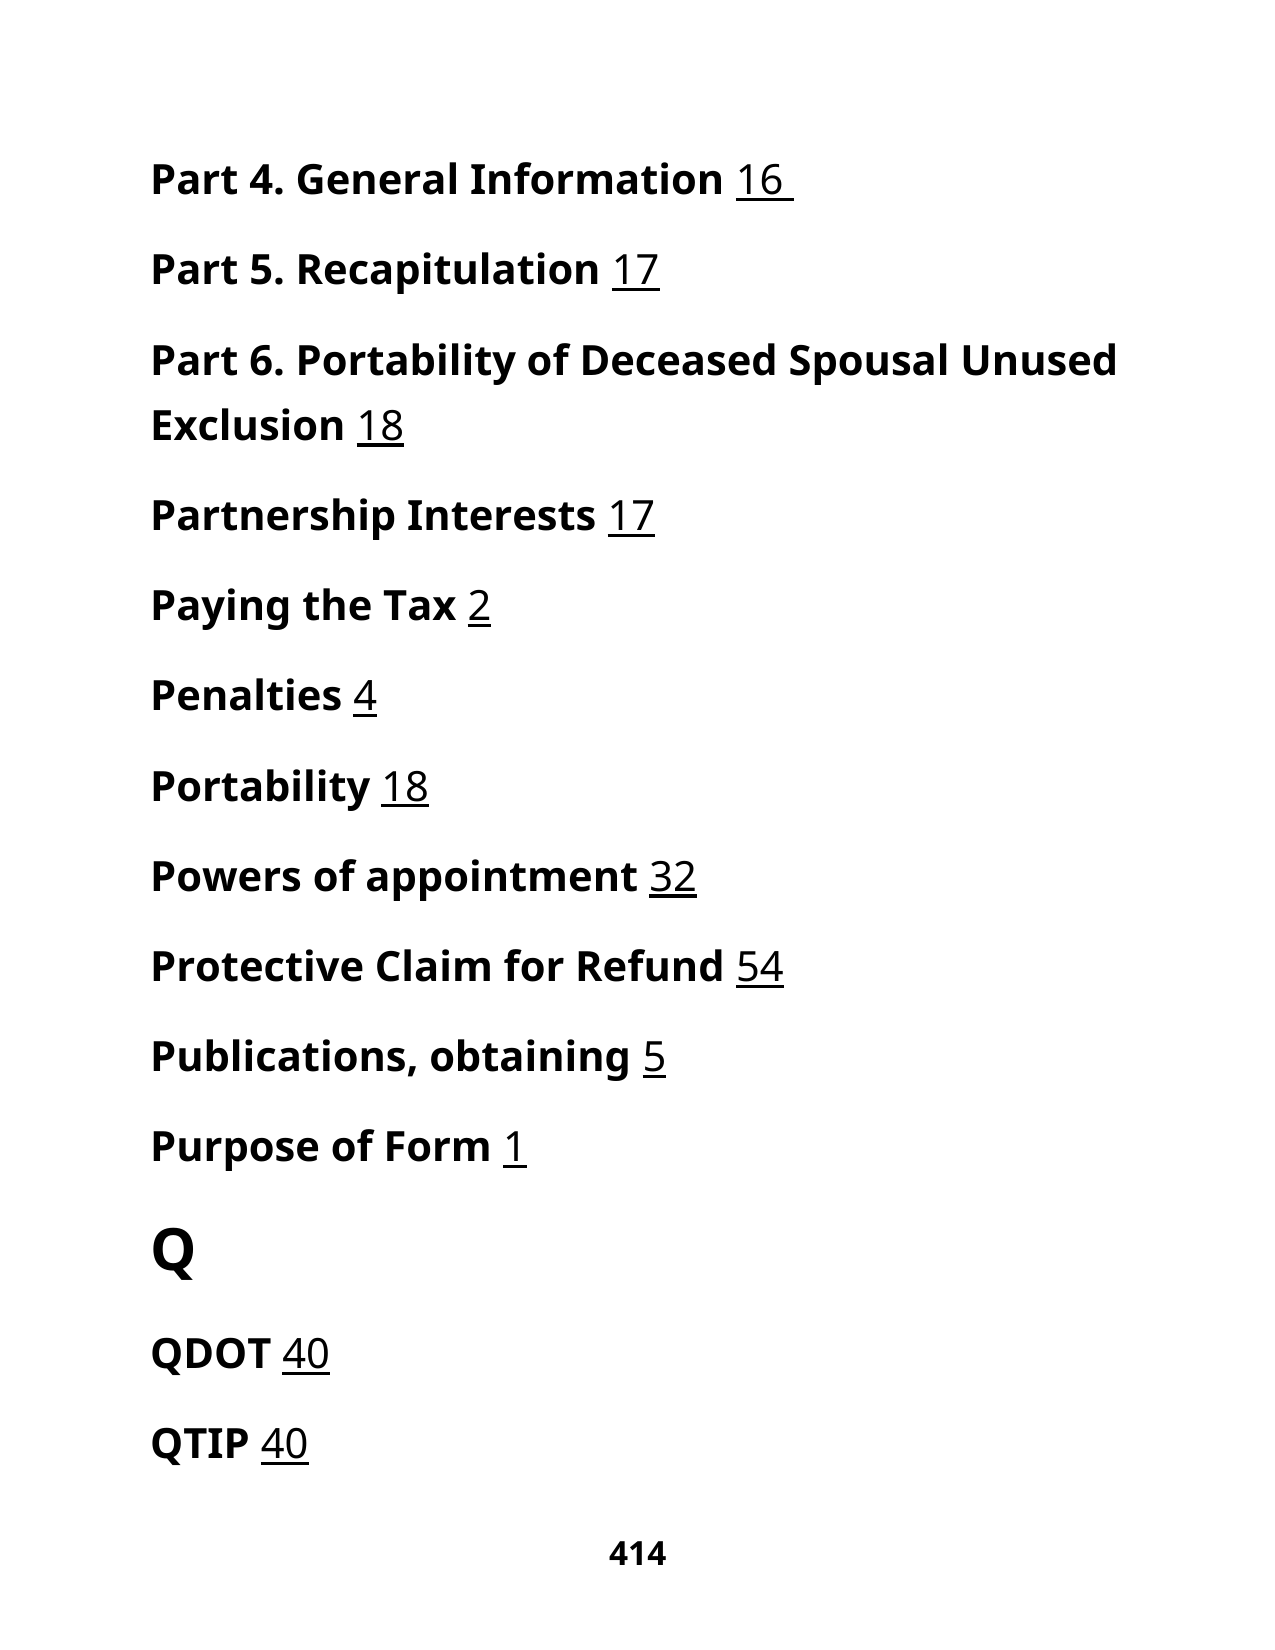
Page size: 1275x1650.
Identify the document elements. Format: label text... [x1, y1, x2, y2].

text Portability 18 [150, 756, 1125, 813]
text Purpose of Form 1 [150, 1117, 1125, 1174]
text Penalties 4 [150, 666, 1125, 723]
text Powers of appointment 32 [150, 847, 1125, 903]
text Paying the Tax 2 [150, 576, 1125, 633]
subtitle Q [150, 1207, 1125, 1287]
text QDOT 40 [150, 1324, 1125, 1381]
text Part 5. Recapitulation 17 [150, 240, 1125, 297]
text Publications, obtaining 5 [150, 1027, 1125, 1084]
text Partnership Interests 17 [150, 486, 1125, 543]
text QTIP 40 [150, 1414, 1125, 1471]
text Part 6. Portability of Deceased Spousal Unused Exclusion 18 [150, 330, 1125, 452]
text Part 4. General Information 16 [150, 150, 1125, 207]
text Protective Claim for Refund 54 [150, 937, 1125, 994]
